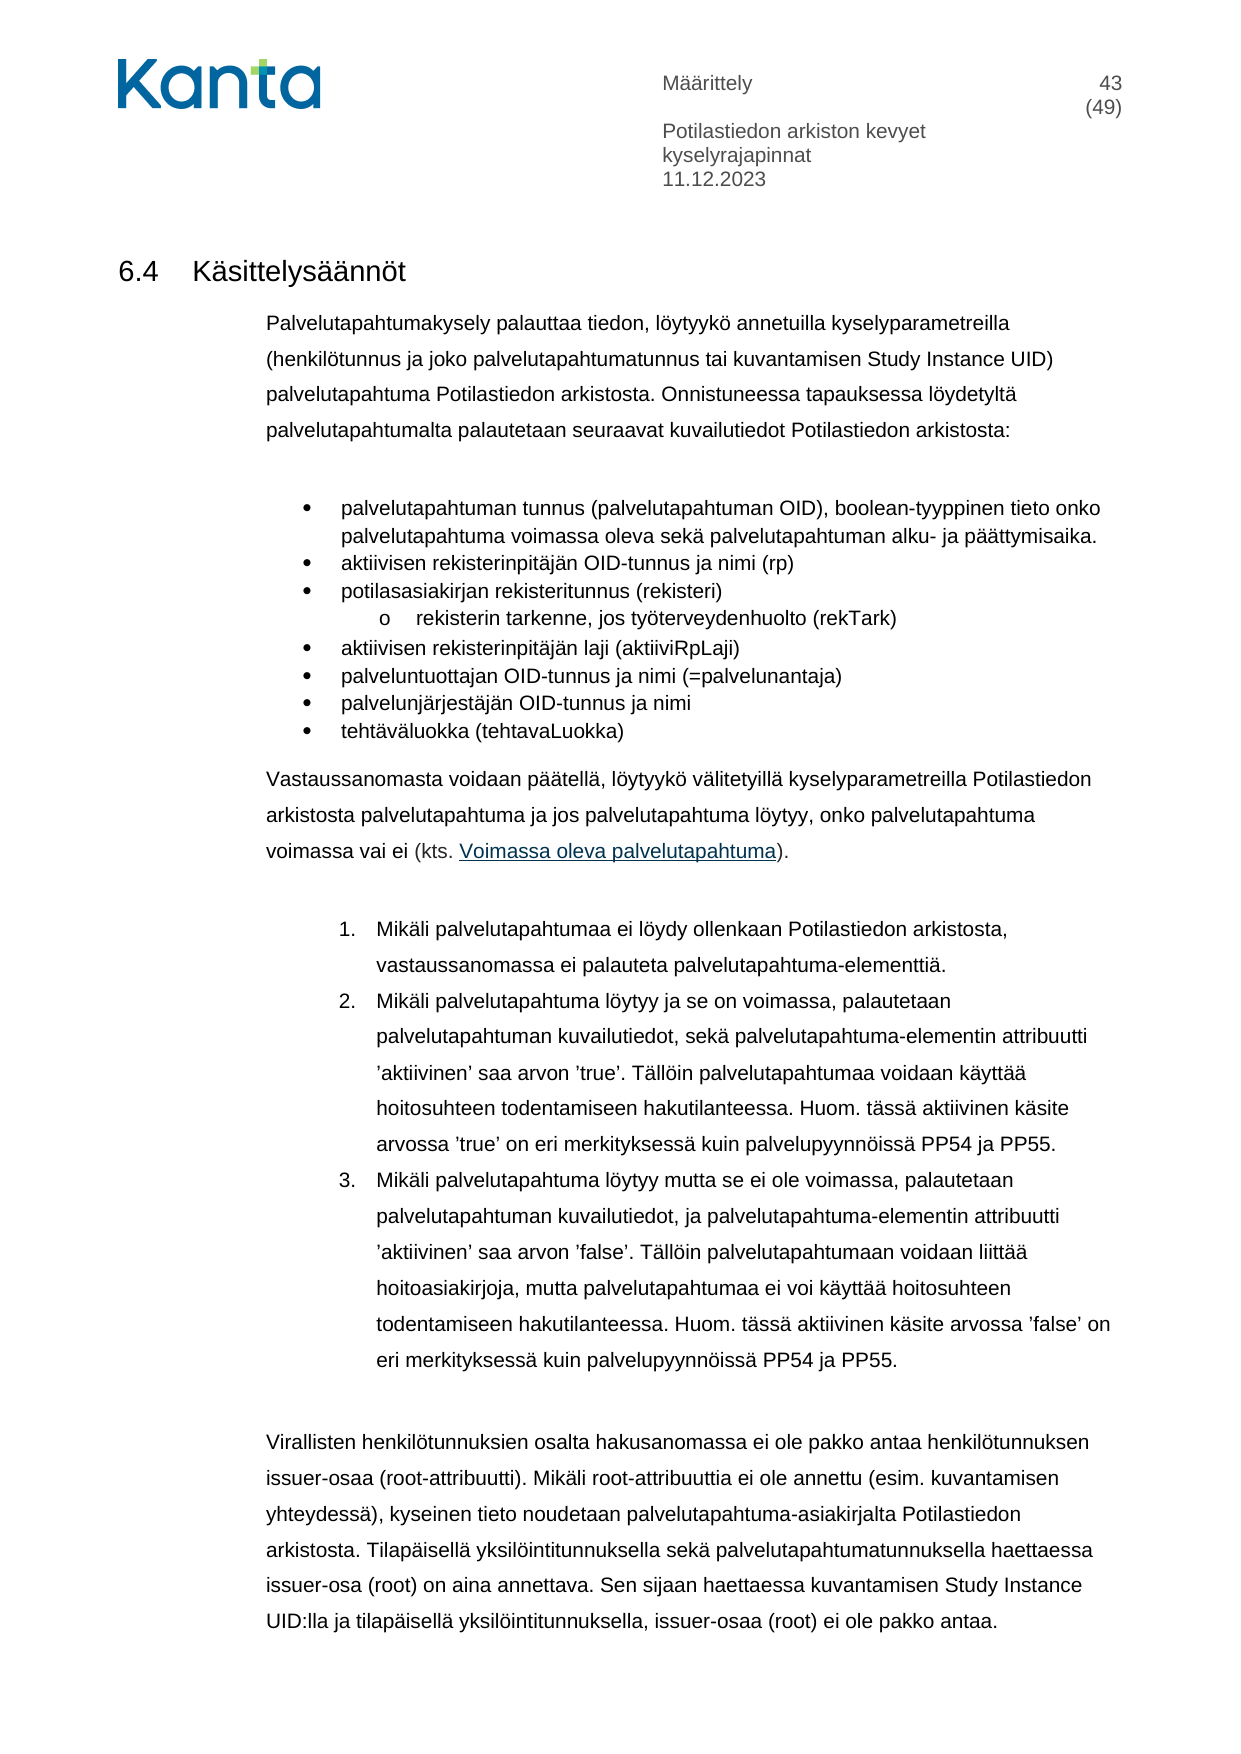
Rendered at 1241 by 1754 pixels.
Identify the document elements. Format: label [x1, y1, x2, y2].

picture [118, 59, 321, 109]
